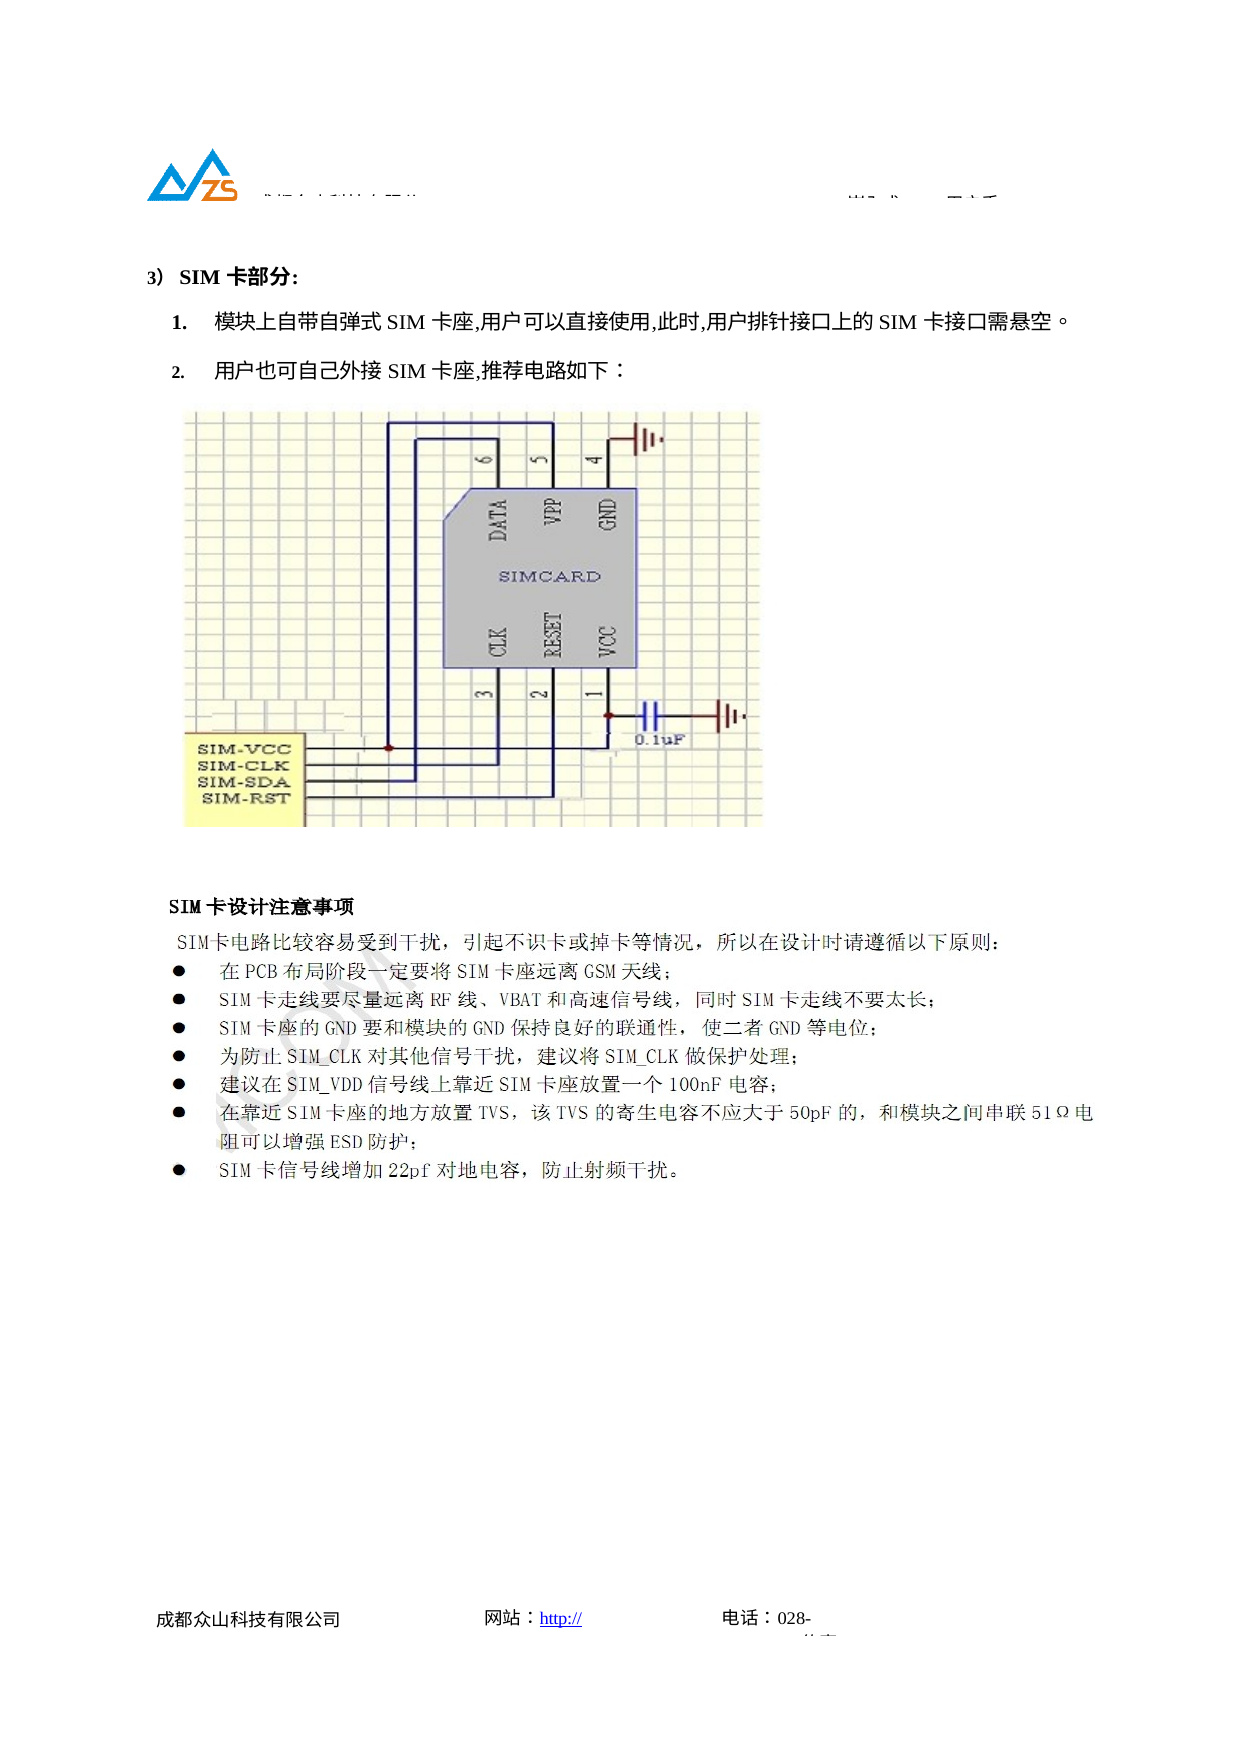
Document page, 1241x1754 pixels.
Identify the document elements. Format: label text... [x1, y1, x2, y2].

list 用户也可自己外接 SIM 卡座,推荐电路如下： [171, 356, 1138, 384]
picture [147, 148, 211, 198]
picture [169, 891, 1099, 1189]
picture [190, 148, 238, 201]
picture [182, 403, 778, 827]
subtitle SIM 卡部分: [147, 262, 1138, 291]
picture [161, 178, 185, 193]
list 模块上自带自弹式 SIM 卡座,用户可以直接使用,此时,用户排针接口上的 SIM 卡接口需悬空。 [171, 307, 1138, 336]
